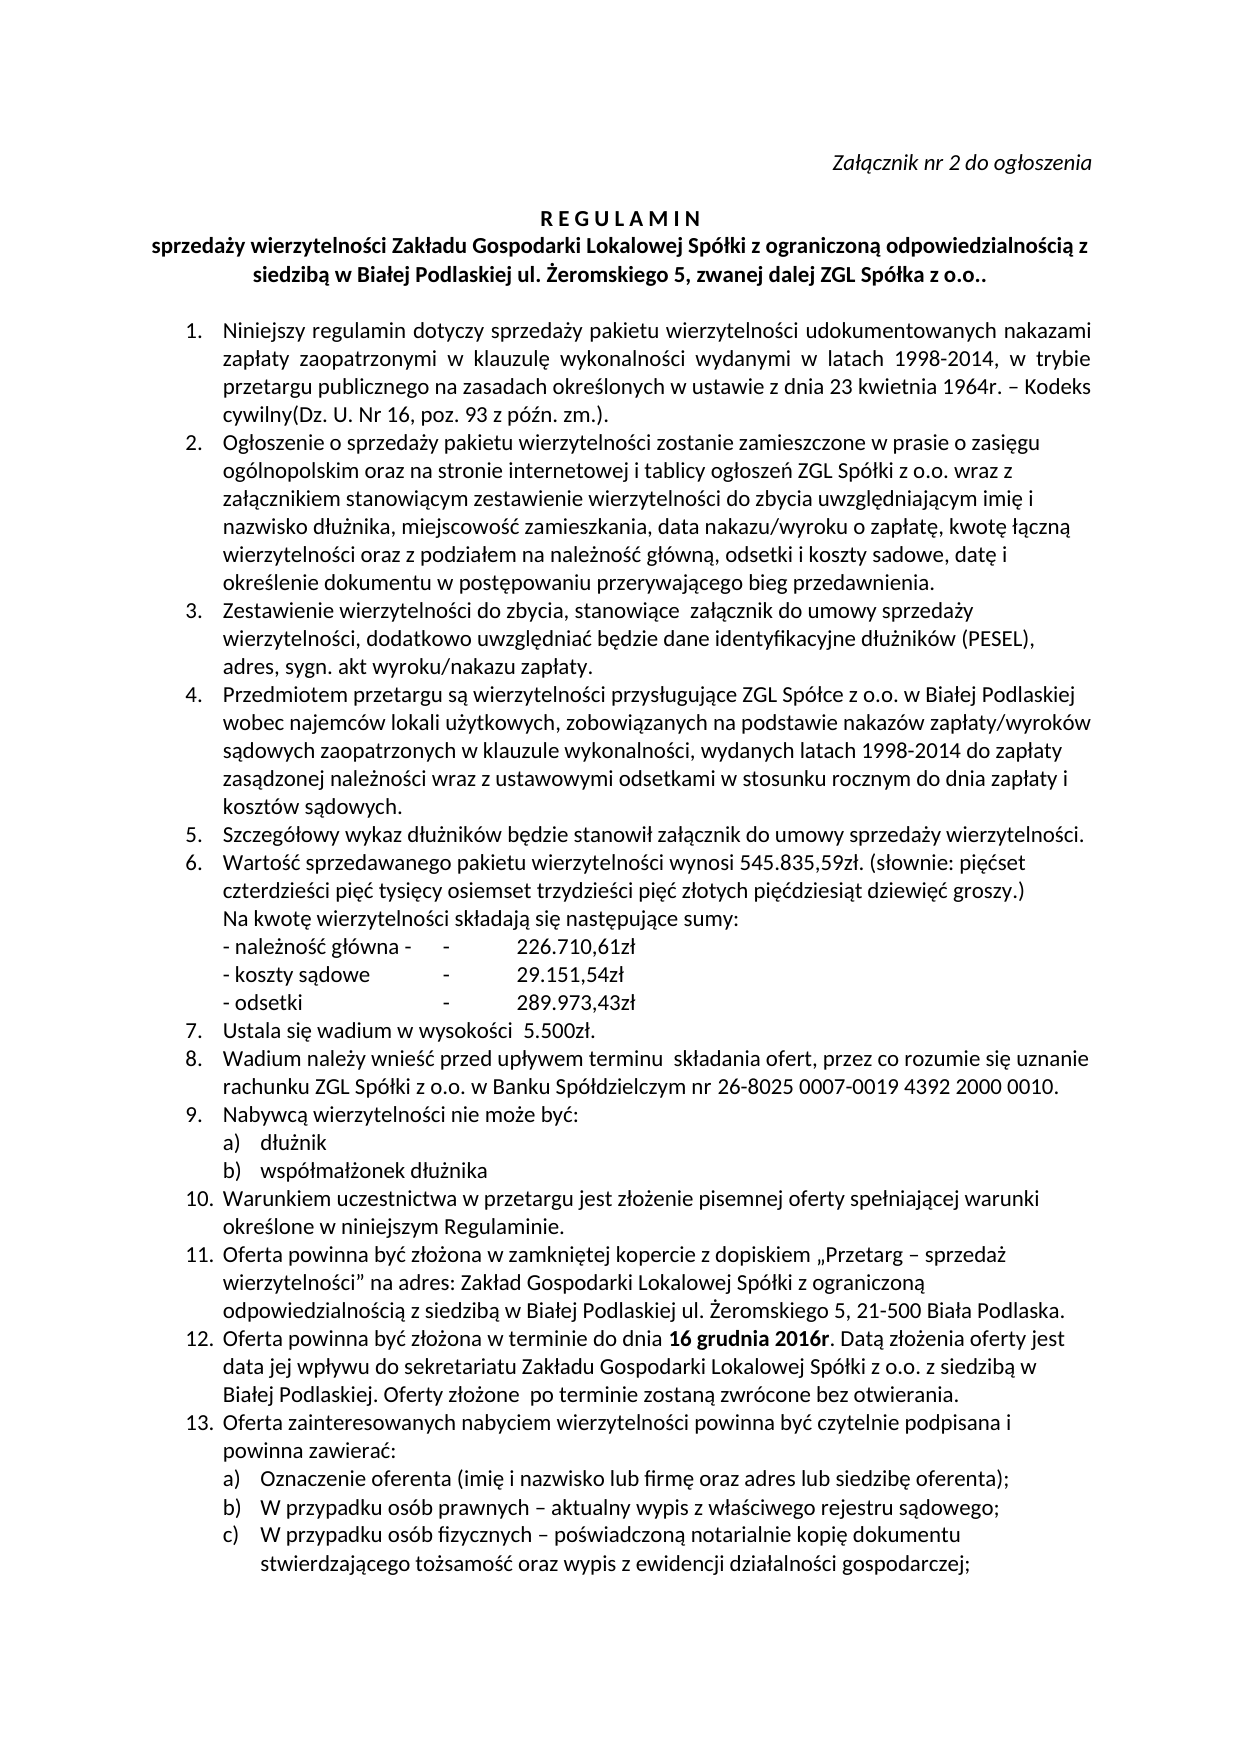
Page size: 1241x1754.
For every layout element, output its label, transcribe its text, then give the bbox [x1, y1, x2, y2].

list - odsetki - 289.973,43zł [223, 988, 1093, 1016]
list Ogłoszenie o sprzedaży pakietu wierzytelności zostanie zamieszczone w prasie o zasięgu ogólnopolskim oraz na stronie internetowej i tablicy ogłoszeń ZGL Spółki z o.o. wraz z załącznikiem stanowiącym zestawienie wierzytelności do zbycia uwzględniającym imię i nazwisko dłużnika, miejscowość zamieszkania, data nakazu/wyroku o zapłatę, kwotę łączną wierzytelności oraz z podziałem na należność główną, odsetki i koszty sadowe, datę i określenie dokumentu w postępowaniu przerywającego bieg przedawnienia. [185, 428, 1093, 596]
list Na kwotę wierzytelności składają się następujące sumy: [223, 904, 1093, 932]
list Wartość sprzedawanego pakietu wierzytelności wynosi 545.835,59zł. (słownie: pięćset czterdzieści pięć tysięcy osiemset trzydzieści pięć złotych pięćdziesiąt dziewięć groszy.) [185, 848, 1093, 904]
list Oferta powinna być złożona w zamkniętej kopercie z dopiskiem „Przetarg – sprzedaż wierzytelności” na adres: Zakład Gospodarki Lokalowej Spółki z ograniczoną odpowiedzialnością z siedzibą w Białej Podlaskiej ul. Żeromskiego 5, 21-500 Biała Podlaska. [185, 1240, 1093, 1324]
list Zestawienie wierzytelności do zbycia, stanowiące załącznik do umowy sprzedaży wierzytelności, dodatkowo uwzględniać będzie dane identyfikacyjne dłużników (PESEL), adres, sygn. akt wyroku/nakazu zapłaty. [185, 596, 1093, 680]
text sprzedaży wierzytelności Zakładu Gospodarki Lokalowej Spółki z ograniczoną odpowiedzialnością z siedzibą w Białej Podlaskiej ul. Żeromskiego 5, zwanej dalej ZGL Spółka z o.o.. [148, 232, 1093, 288]
list - koszty sądowe - 29.151,54zł [223, 960, 1093, 988]
list - należność główna - - 226.710,61zł [223, 932, 1093, 960]
list współmałżonek dłużnika [223, 1156, 1093, 1184]
list Szczegółowy wykaz dłużników będzie stanowił załącznik do umowy sprzedaży wierzytelności. [185, 820, 1093, 848]
list dłużnik [223, 1128, 1093, 1156]
list Niniejszy regulamin dotyczy sprzedaży pakietu wierzytelności udokumentowanych nakazami zapłaty zaopatrzonymi w klauzulę wykonalności wydanymi w latach 1998-2014, w trybie przetargu publicznego na zasadach określonych w ustawie z dnia 23 kwietnia 1964r. – Kodeks cywilny(Dz. U. Nr 16, poz. 93 z późn. zm.). [185, 316, 1093, 428]
list Warunkiem uczestnictwa w przetargu jest złożenie pisemnej oferty spełniającej warunki określone w niniejszym Regulaminie. [185, 1184, 1093, 1240]
list Przedmiotem przetargu są wierzytelności przysługujące ZGL Spółce z o.o. w Białej Podlaskiej wobec najemców lokali użytkowych, zobowiązanych na podstawie nakazów zapłaty/wyroków sądowych zaopatrzonych w klauzule wykonalności, wydanych latach 1998-2014 do zapłaty zasądzonej należności wraz z ustawowymi odsetkami w stosunku rocznym do dnia zapłaty i kosztów sądowych. [185, 680, 1093, 820]
list Oferta powinna być złożona w terminie do dnia 16 grudnia 2016r. Datą złożenia oferty jest data jej wpływu do sekretariatu Zakładu Gospodarki Lokalowej Spółki z o.o. z siedzibą w Białej Podlaskiej. Oferty złożone po terminie zostaną zwrócone bez otwierania. [185, 1324, 1093, 1408]
text R E G U L A M I N [148, 204, 1093, 232]
list W przypadku osób fizycznych – poświadczoną notarialnie kopię dokumentu stwierdzającego tożsamość oraz wypis z ewidencji działalności gospodarczej; [223, 1521, 1093, 1577]
list Nabywcą wierzytelności nie może być: [185, 1100, 1093, 1128]
list W przypadku osób prawnych – aktualny wypis z właściwego rejestru sądowego; [223, 1493, 1093, 1521]
list Oznaczenie oferenta (imię i nazwisko lub firmę oraz adres lub siedzibę oferenta); [223, 1464, 1093, 1493]
list Oferta zainteresowanych nabyciem wierzytelności powinna być czytelnie podpisana i powinna zawierać: [185, 1408, 1093, 1464]
list Wadium należy wnieść przed upływem terminu składania ofert, przez co rozumie się uznanie rachunku ZGL Spółki z o.o. w Banku Spółdzielczym nr 26-8025 0007-0019 4392 2000 0010. [185, 1044, 1093, 1100]
text Załącznik nr 2 do ogłoszenia [148, 148, 1093, 176]
list Ustala się wadium w wysokości 5.500zł. [185, 1016, 1093, 1044]
